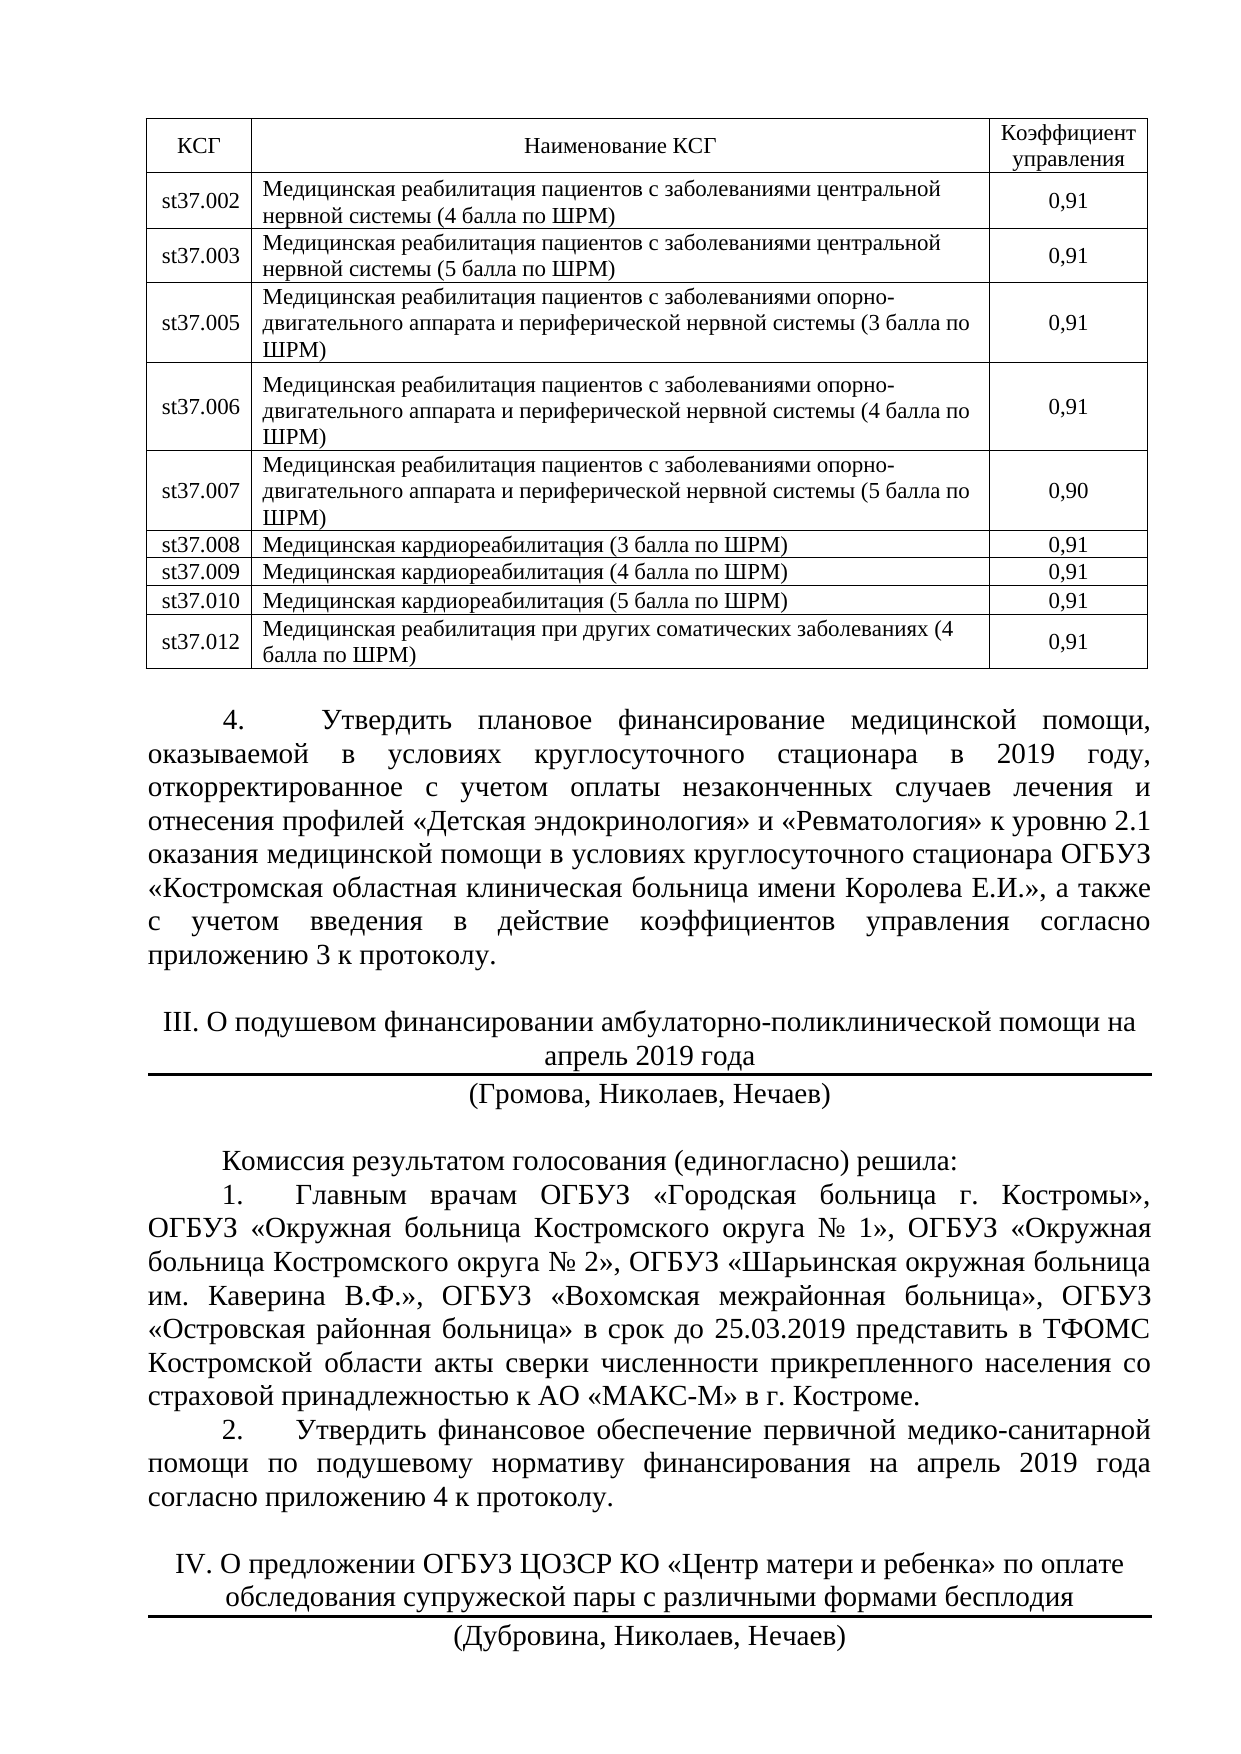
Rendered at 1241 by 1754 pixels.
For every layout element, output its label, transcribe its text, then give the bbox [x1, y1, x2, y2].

table_header Коэффициент управления [990, 119, 1147, 172]
table_cell 0,91 [990, 229, 1147, 282]
table_header КСГ [147, 119, 251, 172]
table_cell st37.007 [147, 451, 251, 530]
table_cell 0,91 [990, 283, 1147, 362]
table_cell 0,91 [990, 531, 1147, 557]
table_cell st37.008 [147, 531, 251, 557]
list Утвердить плановое финансирование медицинской помощи, оказываемой в условиях круглосуточного стационара в 2019 году, откорректированное с учетом оплаты незаконченных случаев лечения и отнесения профилей «Детская эндокринология» и «Ревматология» к уровню 2.1 оказания медицинской помощи в условиях круглосуточного стационара ОГБУЗ «Костромская областная клиническая больница имени Королева Е.И.», а также с учетом введения в действие коэффициентов управления согласно приложению 3 к протоколу. [148, 702, 1152, 971]
table_cell st37.003 [147, 229, 251, 282]
list Утвердить финансовое обеспечение первичной медико-санитарной помощи по подушевому нормативу финансирования на апрель 2019 года согласно приложению 4 к протоколу. [148, 1412, 1152, 1512]
table_cell Медицинская реабилитация пациентов с заболеваниями опорно-двигательного аппарата и периферической нервной системы (3 балла по ШРМ) [252, 283, 989, 362]
text IV. О предложении ОГБУЗ ЦОЗСР КО «Центр матери и ребенка» по оплате обследования супружеской пары с различными формами бесплодия [148, 1546, 1152, 1615]
table_header Наименование КСГ [252, 119, 989, 172]
table_cell st37.006 [147, 363, 251, 450]
table_cell Медицинская реабилитация пациентов с заболеваниями центральной нервной системы (4 балла по ШРМ) [252, 173, 989, 228]
text (Дубровина, Николаев, Нечаев) [148, 1618, 1152, 1652]
table_cell Медицинская реабилитация пациентов с заболеваниями опорно-двигательного аппарата и периферической нервной системы (5 балла по ШРМ) [252, 451, 989, 530]
text Комиссия результатом голосования (единогласно) решила: [148, 1143, 1152, 1177]
list Главным врачам ОГБУЗ «Городская больница г. Костромы», ОГБУЗ «Окружная больница Костромского округа № 1», ОГБУЗ «Окружная больница Костромского округа № 2», ОГБУЗ «Шарьинская окружная больница им. Каверина В.Ф.», ОГБУЗ «Вохомская межрайонная больница», ОГБУЗ «Островская районная больница» в срок до 25.03.2019 представить в ТФОМС Костромской области акты сверки численности прикрепленного населения со страховой принадлежностью к АО «МАКС-М» в г. Костроме. [148, 1177, 1152, 1412]
table_cell Медицинская кардиореабилитация (5 балла по ШРМ) [252, 586, 989, 614]
table_cell 0,91 [990, 558, 1147, 585]
table_cell 0,91 [990, 173, 1147, 228]
table_cell Медицинская реабилитация пациентов с заболеваниями центральной нервной системы (5 балла по ШРМ) [252, 229, 989, 282]
table_cell Медицинская кардиореабилитация (3 балла по ШРМ) [252, 531, 989, 557]
table_cell st37.009 [147, 558, 251, 585]
text (Громова, Николаев, Нечаев) [148, 1076, 1152, 1110]
table_cell 0,91 [990, 615, 1147, 668]
table_cell Медицинская реабилитация пациентов с заболеваниями опорно-двигательного аппарата и периферической нервной системы (4 балла по ШРМ) [252, 363, 989, 450]
text III. О подушевом финансировании амбулаторно-поликлинической помощи на апрель 2019 года [148, 1004, 1152, 1073]
table_cell st37.005 [147, 283, 251, 362]
table_cell st37.010 [147, 586, 251, 614]
table_cell 0,90 [990, 451, 1147, 530]
table_cell Медицинская реабилитация при других соматических заболеваниях (4 балла по ШРМ) [252, 615, 989, 668]
table_cell st37.012 [147, 615, 251, 668]
table_cell 0,91 [990, 363, 1147, 450]
table_cell st37.002 [147, 173, 251, 228]
table_cell 0,91 [990, 586, 1147, 614]
table_cell Медицинская кардиореабилитация (4 балла по ШРМ) [252, 558, 989, 585]
